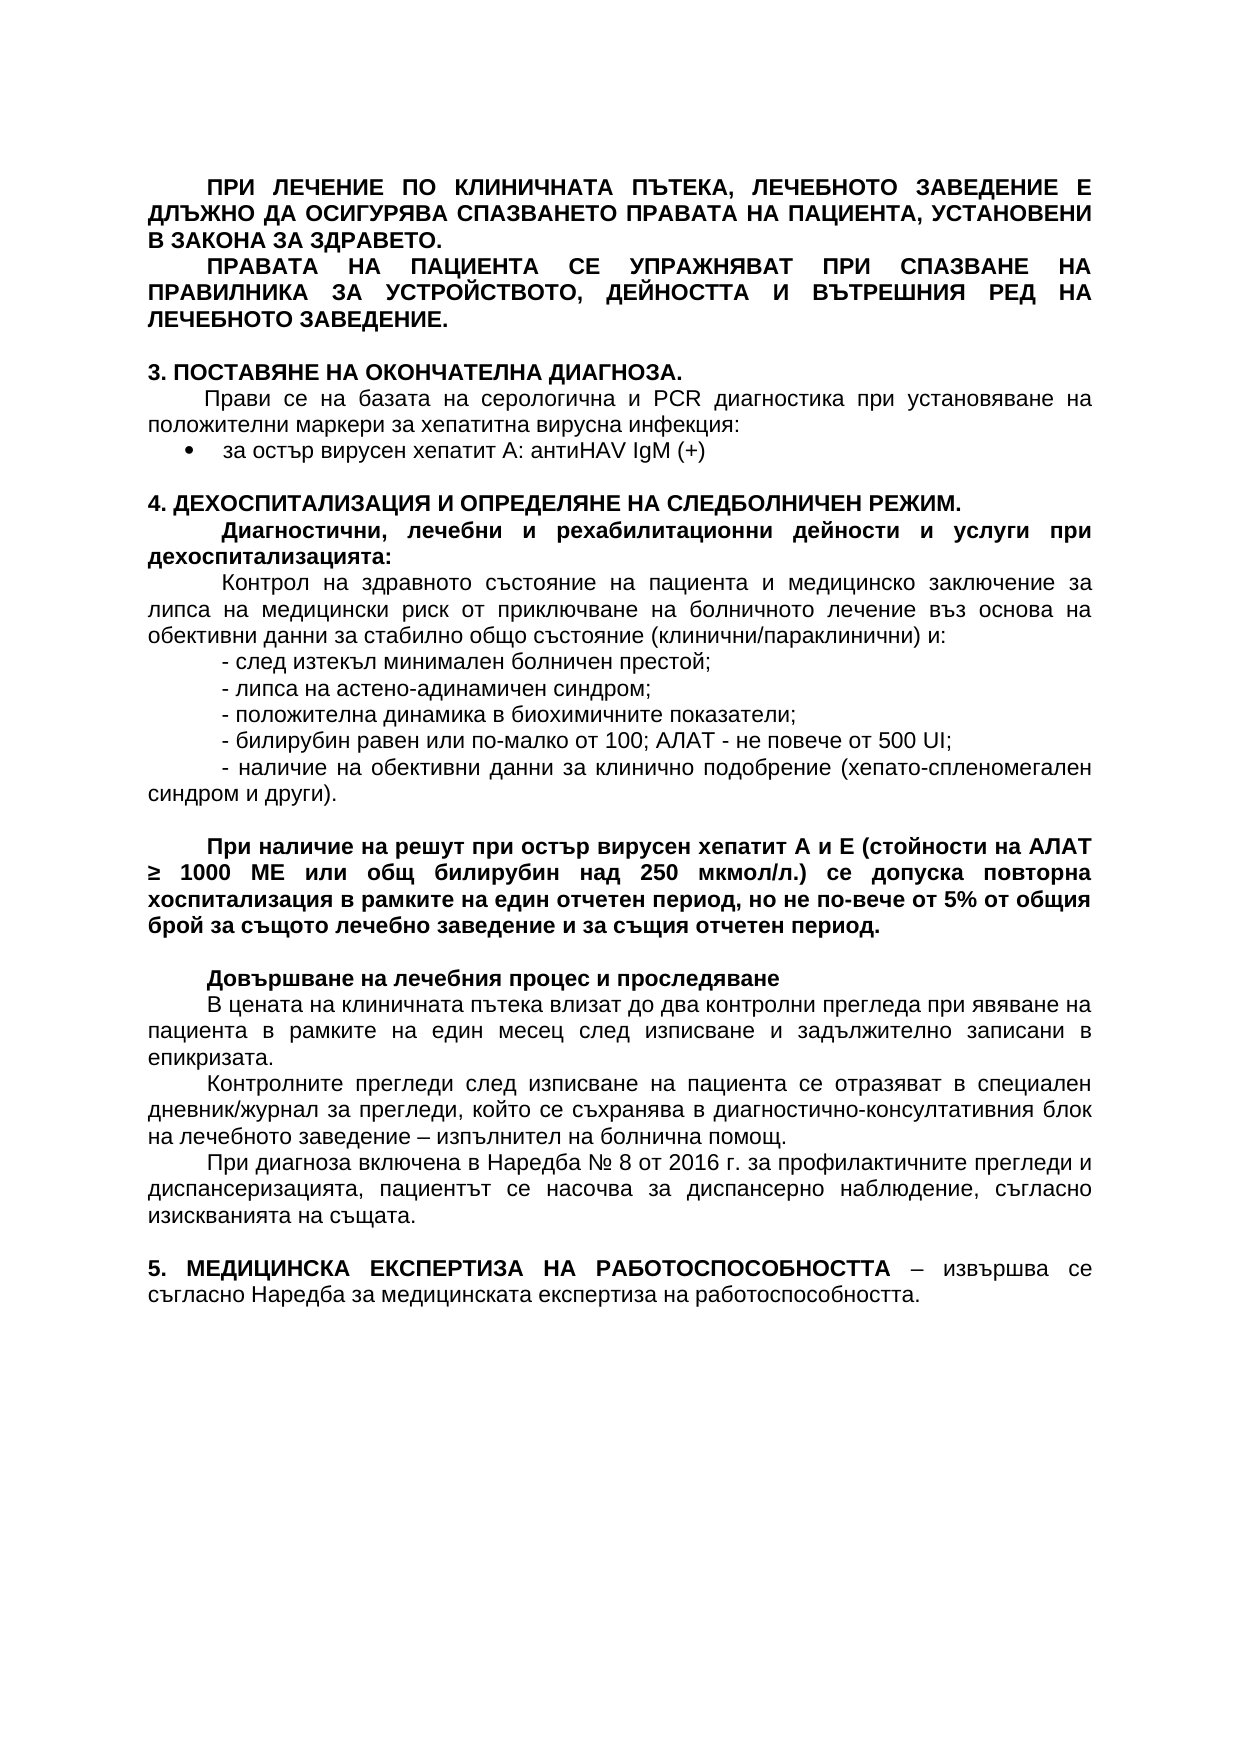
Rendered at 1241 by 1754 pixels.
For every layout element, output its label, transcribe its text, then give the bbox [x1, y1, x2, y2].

text ПРИ ЛЕЧЕНИЕ ПО КЛИНИЧНАТА ПЪТЕКА, ЛЕЧЕБНОТО ЗАВЕДЕНИЕ Е ДЛЪЖНО ДА ОСИГУРЯВА СПАЗВАНЕТО ПРАВАТА НА ПАЦИЕНТА, УСТАНОВЕНИ В ЗАКОНА ЗА ЗДРАВЕТО. [148, 174, 1093, 253]
list за остър вирусен хепатит А: антиHAV IgM (+) [185, 437, 1093, 464]
text При наличие на решут при остър вирусен хепатит А и Е (стойности на АЛАТ ≥ 1000 МЕ или общ билирубин над 250 мкмол/л.) се допуска повторна хоспитализация в рамките на един отчетен период, но не по-вече от 5% от общия брой за същото лечебно заведение и за същия отчетен период. [148, 833, 1093, 938]
text - след изтекъл минимален болничен престой; [148, 648, 1093, 675]
text 3. ПОСТАВЯНЕ НА ОКОНЧАТЕЛНА ДИАГНОЗА. [148, 358, 1093, 385]
text - билирубин равен или по-малко от 100; АЛАТ - не повече от 500 UI; [148, 727, 1093, 754]
text В цената на клиничната пътека влизат до два контролни прегледа при явяване на пациента в рамките на един месец след изписване и задължително записани в епикризата. [148, 991, 1093, 1070]
text ПРАВАТА НА ПАЦИЕНТА СЕ УПРАЖНЯВАТ ПРИ СПАЗВАНЕ НА ПРАВИЛНИКА ЗА УСТРОЙСТВОТО, ДЕЙНОСТТА И ВЪТРЕШНИЯ РЕД НА ЛЕЧЕБНОТО ЗАВЕДЕНИЕ. [148, 253, 1093, 332]
text Контрол на здравното състояние на пациента и медицинско заключение за липса на медицински риск от приключване на болничното лечение въз основа на обективни данни за стабилно общо състояние (клинични/параклинични) и: [148, 569, 1093, 648]
text 4. ДЕХОСПИТАЛИЗАЦИЯ И ОПРЕДЕЛЯНЕ НА СЛЕДБОЛНИЧЕН РЕЖИМ. [148, 490, 1093, 517]
text - липса на астено-адинамичен синдром; [148, 675, 1093, 701]
text Прави се на базата на серологична и PCR диагностика при установяване на положителни маркери за хепатитна вирусна инфекция: [148, 385, 1093, 437]
text 5. МЕДИЦИНСКА ЕКСПЕРТИЗА НА РАБОТОСПОСОБНОСТТА – извършва се съгласно Наредба за медицинската експертиза на работоспособността. [148, 1254, 1093, 1307]
text - положителна динамика в биохимичните показатели; [148, 701, 1093, 727]
text Контролните прегледи след изписване на пациента се отразяват в специален дневник/журнал за прегледи, който се съхранява в диагностично-консултативния блок на лечебното заведение – изпълнител на болнична помощ. [148, 1070, 1093, 1149]
text - наличие на обективни данни за клинично подобрение (хепато-спленомегален синдром и други). [148, 754, 1093, 806]
text При диагноза включена в Наредба № 8 от 2016 г. за профилактичните прегледи и диспансеризацията, пациентът се насочва за диспансерно наблюдение, съгласно изискванията на същата. [148, 1149, 1093, 1228]
text Довършване на лечебния процес и проследяване [148, 964, 1093, 991]
text Диагностични, лечебни и рехабилитационни дейности и услуги при дехоспитализацията: [148, 517, 1093, 569]
